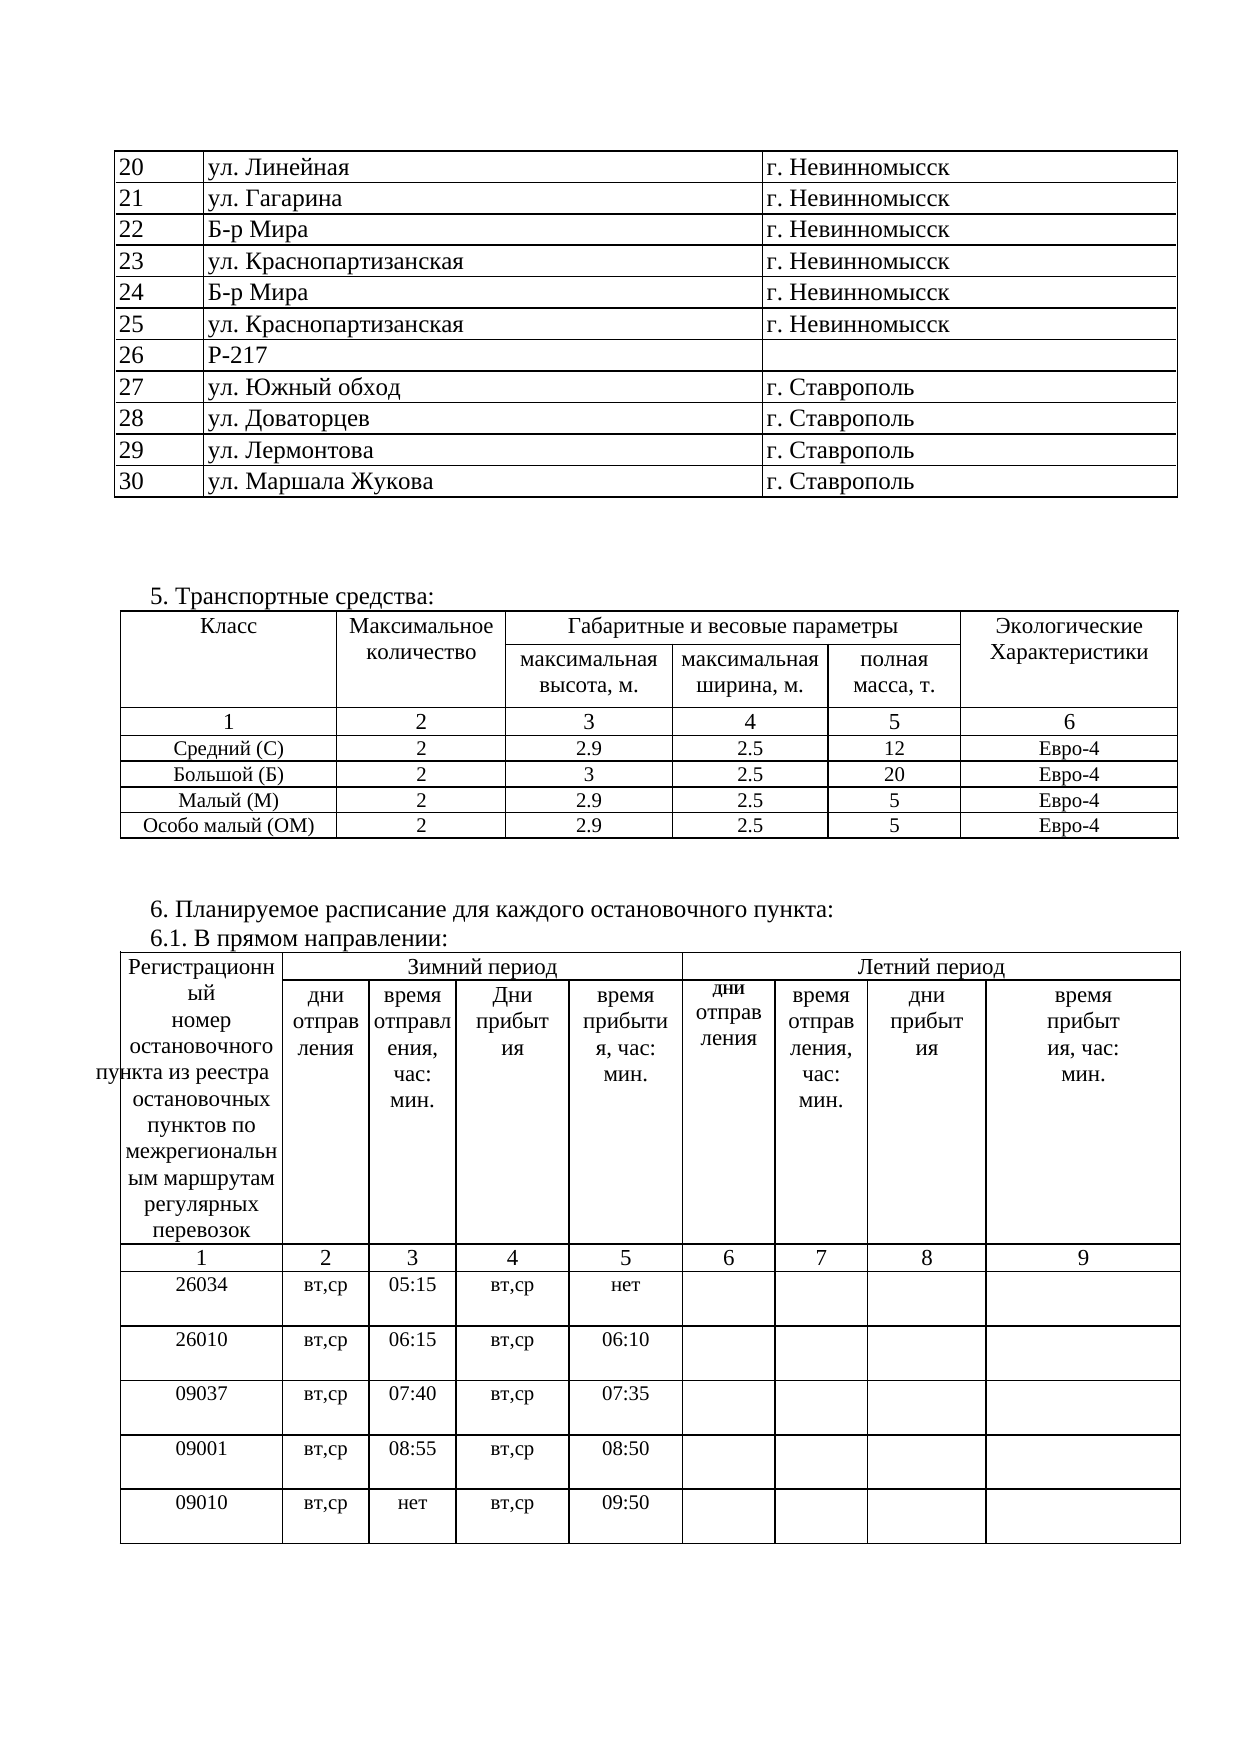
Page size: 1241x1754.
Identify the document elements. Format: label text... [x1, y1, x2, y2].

table_cell 5 [570, 1245, 682, 1271]
table_cell 2.5 [673, 762, 827, 786]
table_cell Евро-4 [961, 736, 1177, 760]
table_cell [683, 1490, 774, 1543]
text 5. Транспортные средства: [150, 581, 1090, 610]
table_cell время отправ ления, час: мин. [776, 981, 867, 1243]
table_cell Евро-4 [961, 813, 1177, 837]
table_cell [987, 1272, 1180, 1325]
table_cell 3 [506, 762, 672, 786]
table_cell Б-р Мира [204, 277, 762, 307]
table_cell 2.5 [673, 788, 827, 812]
table_cell 6 [683, 1245, 774, 1271]
table_cell 09037 [121, 1381, 282, 1434]
table_cell г. Невинномысск [763, 152, 1177, 181]
table_header Максимальное количество [337, 612, 505, 707]
table_cell вт,ср [457, 1272, 568, 1325]
table_cell 2.5 [673, 736, 827, 760]
table_cell 20 [115, 152, 203, 181]
table_cell [776, 1436, 867, 1488]
table_cell вт,ср [283, 1272, 368, 1325]
table_cell 09010 [121, 1490, 282, 1543]
table_cell ул. Гагарина [204, 183, 762, 213]
table_cell 30 [115, 466, 203, 496]
table_cell ул. Линейная [204, 152, 762, 181]
table_cell время прибыти я, час: мин. [570, 981, 682, 1243]
table_cell вт,ср [457, 1436, 568, 1488]
table_cell время прибыт ия, час: мин. [987, 981, 1180, 1243]
table_cell вт,ср [283, 1490, 368, 1543]
table_cell 5 [829, 708, 960, 735]
table_cell Евро-4 [961, 762, 1177, 786]
table_cell 08:55 [370, 1436, 455, 1488]
table_cell г. Ставрополь [763, 465, 1177, 496]
table_cell 2 [283, 1245, 368, 1271]
table_cell г. Ставрополь [763, 370, 1177, 402]
table_cell ул. Краснопартизанская [204, 309, 762, 339]
table_header Зимний период [283, 953, 682, 979]
table_cell [868, 1490, 985, 1543]
table_cell 1 [121, 1245, 282, 1271]
table_cell 2 [337, 813, 505, 837]
table_cell 25 [115, 308, 203, 339]
table_cell 05:15 [370, 1272, 455, 1325]
table_cell [776, 1327, 867, 1379]
table_cell 22 [115, 214, 203, 244]
table_cell Малый (М) [121, 788, 336, 812]
table_cell Евро-4 [961, 788, 1177, 812]
table_cell 2.9 [506, 813, 672, 837]
table_cell г. Невинномысск [763, 213, 1177, 244]
table_cell г. Невинномысск [763, 181, 1177, 213]
table_cell время отправл ения, час: мин. [370, 981, 455, 1243]
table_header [121, 953, 282, 1243]
table_cell 3 [506, 708, 672, 735]
table_cell [683, 1272, 774, 1325]
table_cell 27 [115, 371, 203, 402]
table_cell [987, 1381, 1180, 1434]
table_cell 07:35 [570, 1381, 682, 1434]
table_cell 2.9 [506, 736, 672, 760]
table_cell 09:50 [570, 1490, 682, 1543]
table_cell максимальная ширина, м. [673, 645, 827, 707]
table_cell 5 [829, 813, 960, 837]
table_cell полная масса, т. [829, 645, 960, 707]
text 6.1. В прямом направлении: [150, 923, 1090, 951]
table_cell ул. Доваторцев [204, 403, 762, 433]
table_cell ул. Краснопартизанская [204, 246, 762, 276]
table_cell 3 [370, 1245, 455, 1271]
table_cell 26010 [121, 1327, 282, 1379]
table_cell 7 [776, 1245, 867, 1271]
table_cell [987, 1490, 1180, 1543]
table_cell Р-217 [204, 340, 762, 370]
table_cell ул. Южный обход [204, 372, 762, 402]
table_cell 9 [987, 1245, 1180, 1271]
table_cell 06:15 [370, 1327, 455, 1379]
table_cell [868, 1327, 985, 1379]
table_header Класс [121, 612, 336, 707]
table_header Габаритные и весовые параметры [506, 612, 960, 643]
table_cell 4 [457, 1245, 568, 1271]
table_cell Большой (Б) [121, 762, 336, 786]
table_cell [868, 1381, 985, 1434]
table_cell вт,ср [283, 1381, 368, 1434]
table_cell 2.9 [506, 788, 672, 812]
table_cell г. Невинномысск [763, 276, 1177, 307]
table_cell 09001 [121, 1436, 282, 1488]
table_cell Дни прибыт ия [457, 981, 568, 1243]
table_cell 08:50 [570, 1436, 682, 1488]
table_cell г. Невинномысск [763, 244, 1177, 276]
table_header Экологические Характеристики [961, 612, 1177, 707]
table_cell вт,ср [283, 1436, 368, 1488]
table_cell г. Невинномысск [763, 307, 1177, 339]
table_cell [683, 1327, 774, 1379]
table_cell Особо малый (ОМ) [121, 813, 336, 837]
table_cell [776, 1272, 867, 1325]
table_cell 6 [961, 708, 1177, 735]
table_cell 21 [115, 183, 203, 213]
table_cell [987, 1436, 1180, 1488]
table_cell 23 [115, 245, 203, 276]
table_cell г. Ставрополь [763, 402, 1177, 433]
table_cell [868, 1436, 985, 1488]
text 6. Планируемое расписание для каждого остановочного пункта: [150, 894, 1090, 923]
table_cell 2 [337, 736, 505, 760]
table_cell [776, 1381, 867, 1434]
table_cell [683, 1381, 774, 1434]
table_cell 2.5 [673, 813, 827, 837]
table_cell 20 [829, 762, 960, 786]
table_cell [987, 1327, 1180, 1379]
table_cell 2 [337, 788, 505, 812]
table_cell 07:40 [370, 1381, 455, 1434]
table_cell вт,ср [283, 1327, 368, 1379]
table_cell 06:10 [570, 1327, 682, 1379]
table_cell 26 [115, 340, 203, 370]
table_cell максимальная высота, м. [506, 645, 672, 707]
table_cell 8 [868, 1245, 985, 1271]
table_cell нет [370, 1490, 455, 1543]
table_cell 28 [115, 403, 203, 433]
table_cell ДНИ отправ ления [683, 981, 774, 1243]
table_cell 26034 [121, 1272, 282, 1325]
table_cell г. Ставрополь [763, 433, 1177, 464]
table_cell Б-р Мира [204, 215, 762, 244]
table_cell дни прибыт ия [868, 981, 985, 1243]
table_cell Средний (С) [121, 736, 336, 760]
table_cell 2 [337, 708, 505, 735]
table_header Летний период [683, 953, 1180, 979]
table_cell [683, 1436, 774, 1488]
table_cell [763, 339, 1177, 370]
table_cell вт,ср [457, 1381, 568, 1434]
table_cell [776, 1490, 867, 1543]
table_cell 5 [829, 788, 960, 812]
table_cell 29 [115, 434, 203, 464]
table_cell 4 [673, 708, 827, 735]
table_cell 12 [829, 736, 960, 760]
table_cell нет [570, 1272, 682, 1325]
table_cell 1 [121, 708, 336, 735]
table_cell вт,ср [457, 1490, 568, 1543]
table_cell 24 [115, 277, 203, 307]
table_cell ул. Маршала Жукова [204, 466, 762, 496]
table_cell ул. Лермонтова [204, 435, 762, 464]
table_cell [868, 1272, 985, 1325]
table_cell 2 [337, 762, 505, 786]
table_cell дни отправ ления [283, 981, 368, 1243]
table_cell вт,ср [457, 1327, 568, 1379]
